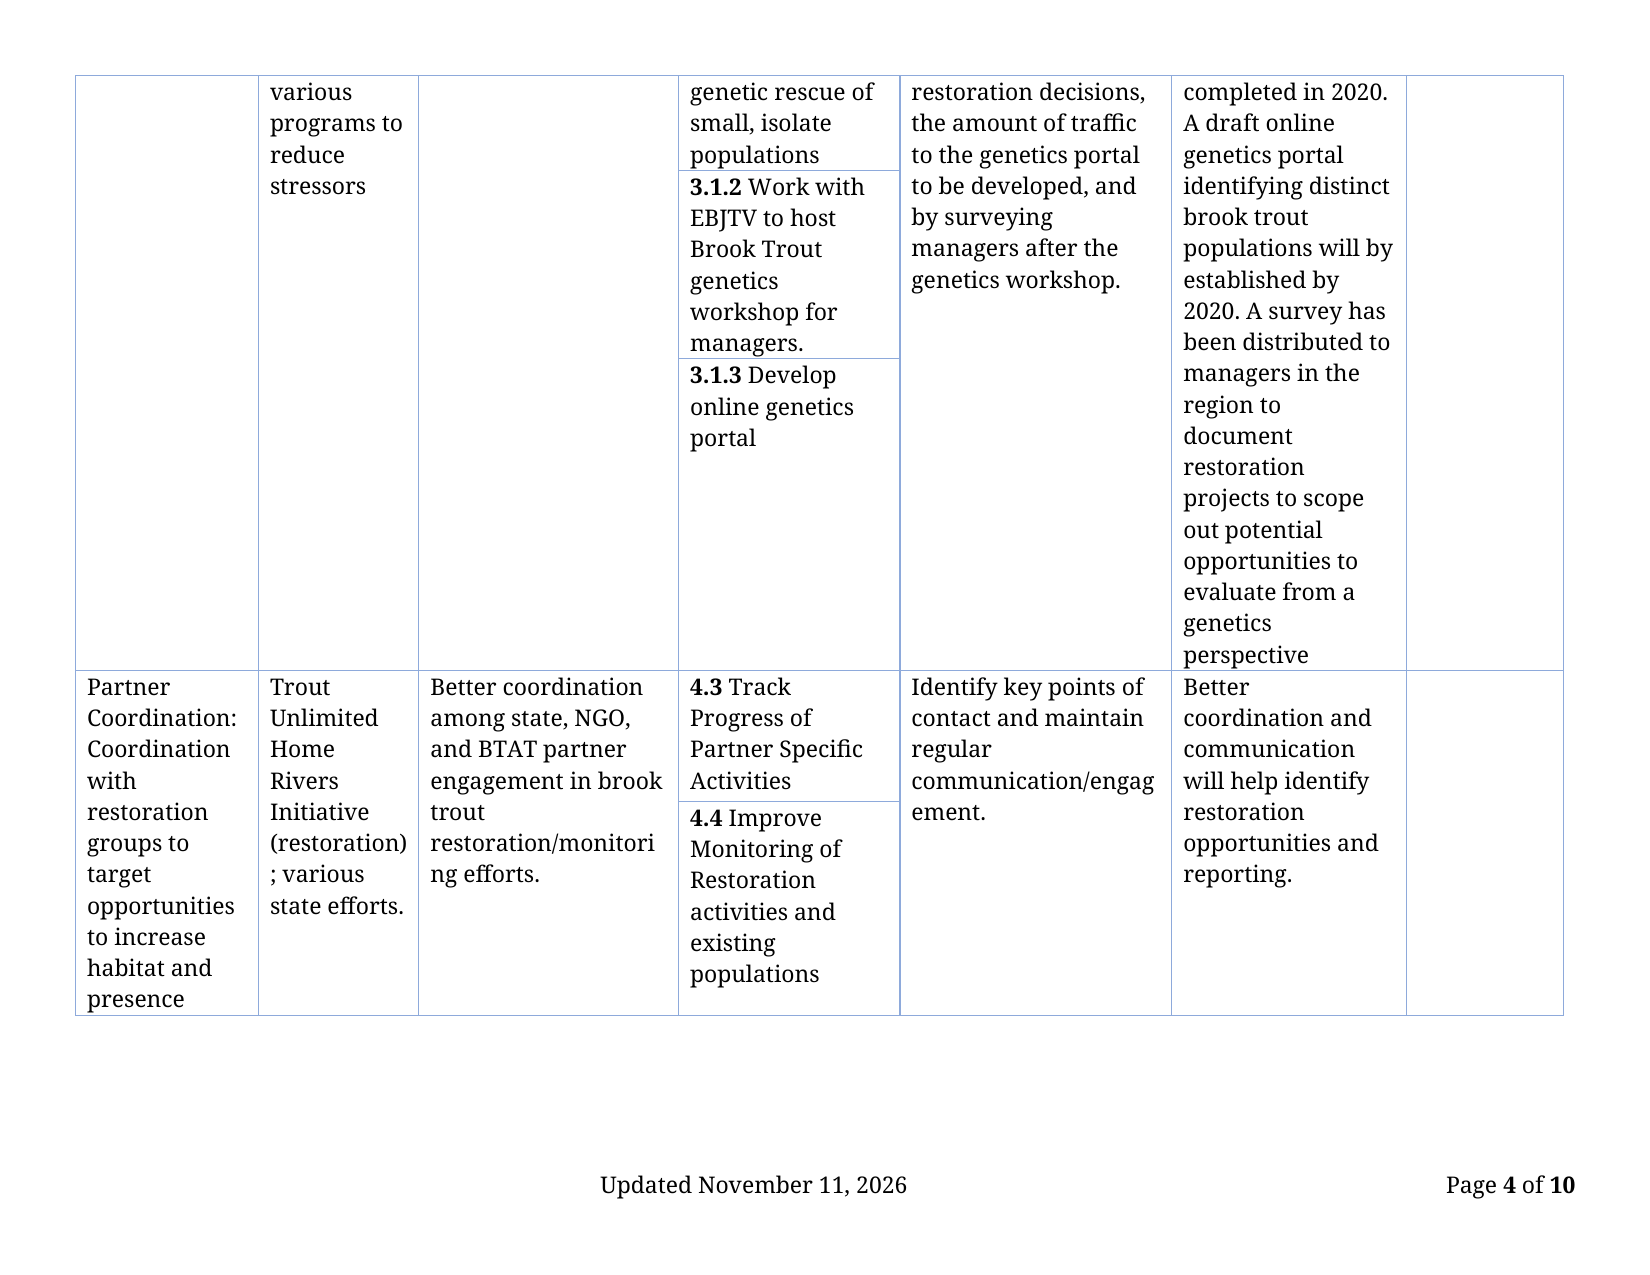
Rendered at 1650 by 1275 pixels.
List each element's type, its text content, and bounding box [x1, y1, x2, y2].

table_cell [679, 76, 899, 170]
table_cell Partner Coordination: Coordination with restoration groups to target opportunities to increase habitat and presence [76, 671, 258, 1014]
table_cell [901, 76, 1171, 670]
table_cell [419, 76, 678, 670]
table_cell Identify key points of contact and maintain regular communication/engagement. [901, 671, 1171, 1014]
table_cell [1407, 671, 1563, 1014]
table_cell 3.1.2 Work with EBJTV to host Brook Trout genetics workshop for managers. [679, 171, 899, 358]
table_cell Trout Unlimited Home Rivers Initiative (restoration); various state efforts. [259, 671, 418, 1014]
table_cell Better coordination among state, NGO, and BTAT partner engagement in brook trout restoration/monitoring efforts. [419, 671, 678, 1014]
table_cell [1407, 76, 1563, 670]
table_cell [1172, 76, 1406, 670]
table_cell 4.4 Improve Monitoring of Restoration activities and existing populations [679, 802, 899, 1014]
table_cell Better coordination and communication will help identify restoration opportunities and reporting. [1172, 671, 1406, 1014]
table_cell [76, 76, 258, 670]
table_cell 3.1.3 Develop online genetics portal [679, 359, 899, 670]
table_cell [259, 76, 418, 670]
table_cell 4.3 Track Progress of Partner Specific Activities [679, 671, 899, 801]
